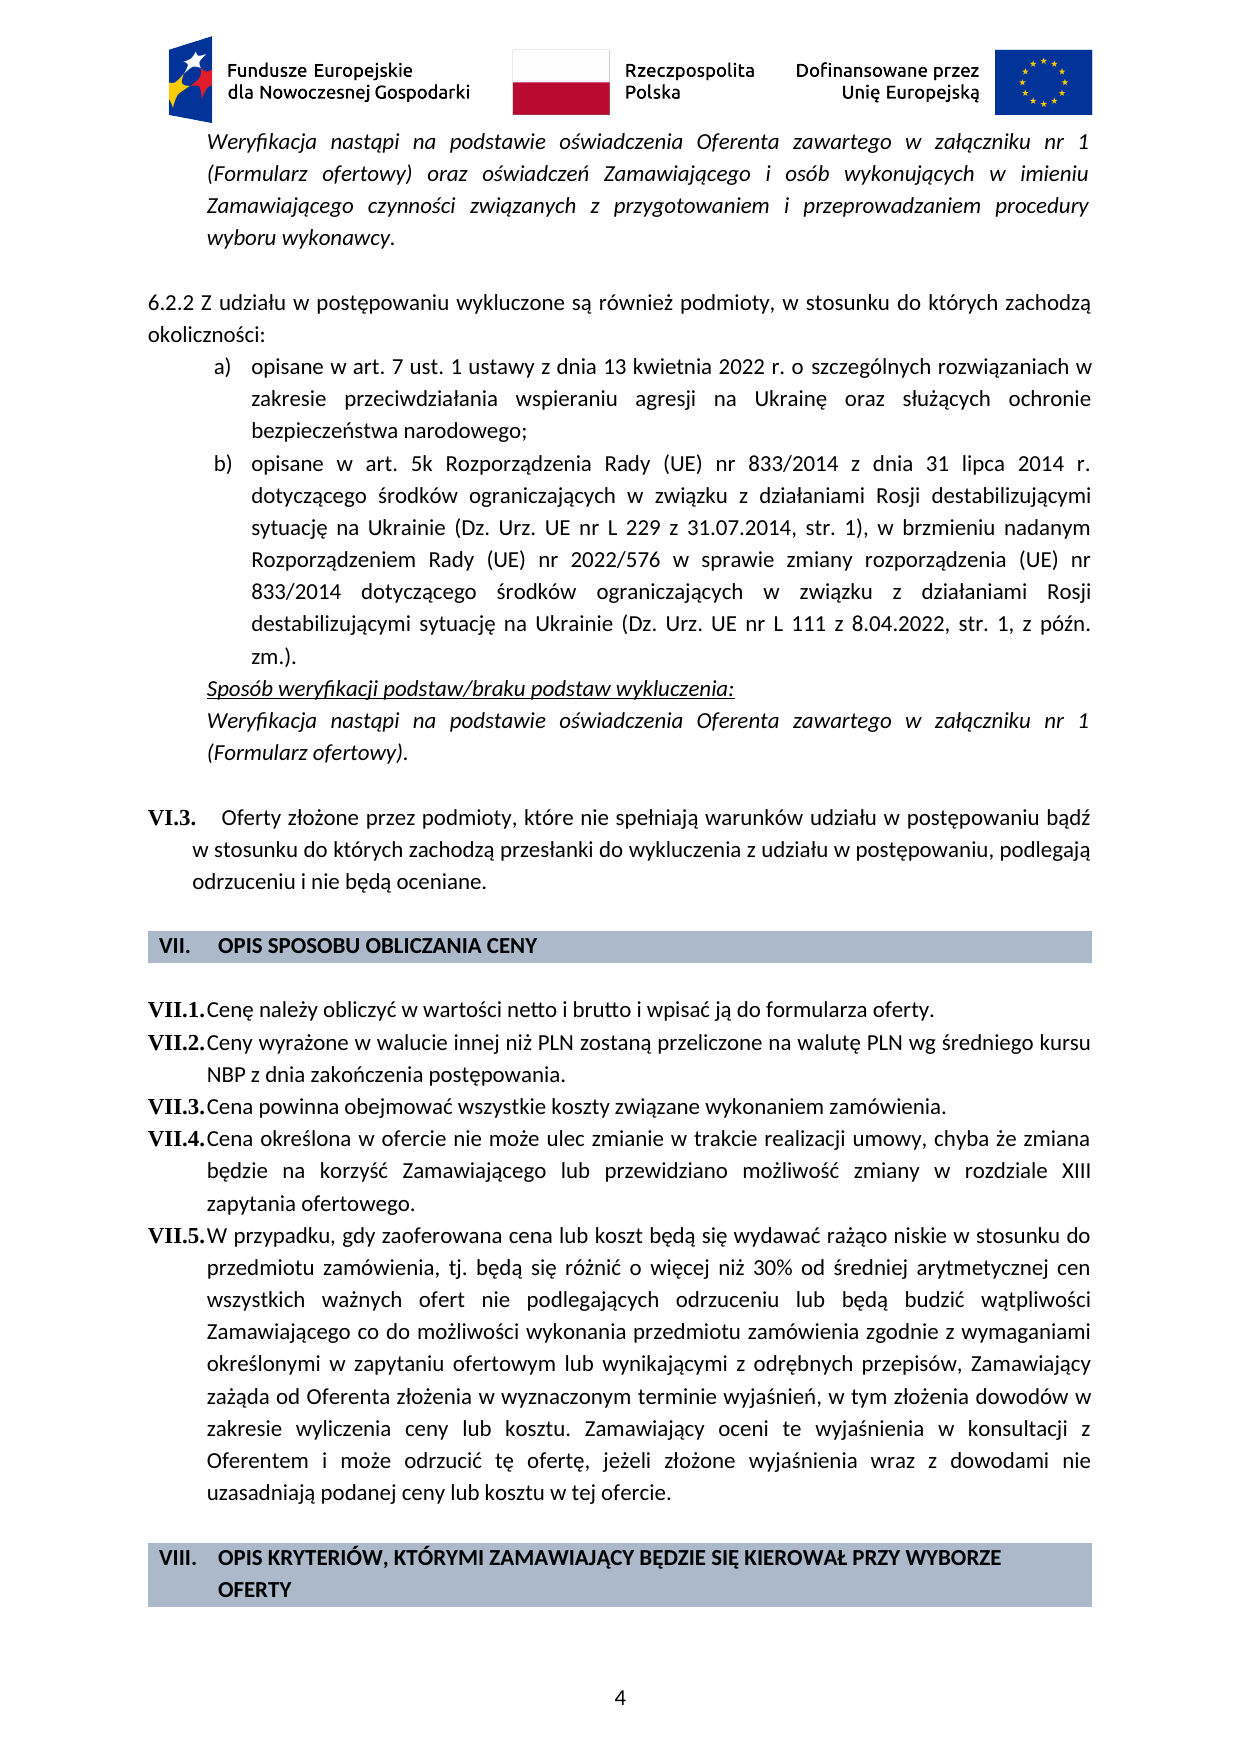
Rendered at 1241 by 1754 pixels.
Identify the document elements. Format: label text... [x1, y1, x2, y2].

picture [147, 29, 1114, 127]
list Cena określona w ofercie nie może ulec zmianie w trakcie realizacji umowy, chyba że zmiana będzie na korzyść Zamawiającego lub przewidziano możliwość zmiany w rozdziale XIII zapytania ofertowego. [148, 1124, 1093, 1217]
list opisane w art. 7 ust. 1 ustawy z dnia 13 kwietnia 2022 r. o szczególnych rozwiązaniach w zakresie przeciwdziałania wspieraniu agresji na Ukrainę oraz służących ochronie bezpieczeństwa narodowego; [213, 352, 1093, 444]
list Oferty złożone przez podmioty, które nie spełniają warunków udziału w postępowaniu bądź w stosunku do których zachodzą przesłanki do wykluczenia z udziału w postępowaniu, podlegają odrzuceniu i nie będą oceniane. [148, 803, 1093, 895]
list Ceny wyrażone w walucie innej niż PLN zostaną przeliczone na walutę PLN wg średniego kursu NBP z dnia zakończenia postępowania. [148, 1028, 1093, 1088]
text Weryfikacja nastąpi na podstawie oświadczenia Oferenta zawartego w załączniku nr 1 (Formularz ofertowy) oraz oświadczeń Zamawiającego i osób wykonujących w imieniu Zamawiającego czynności związanych z przygotowaniem i przeprowadzaniem procedury wyboru wykonawcy. [207, 127, 1093, 251]
list opisane w art. 5k Rozporządzenia Rady (UE) nr 833/2014 z dnia 31 lipca 2014 r. dotyczącego środków ograniczających w związku z działaniami Rosji destabilizującymi sytuację na Ukrainie (Dz. Urz. UE nr L 229 z 31.07.2014, str. 1), w brzmieniu nadanym Rozporządzeniem Rady (UE) nr 2022/576 w sprawie zmiany rozporządzenia (UE) nr 833/2014 dotyczącego środków ograniczających w związku z działaniami Rosji destabilizującymi sytuację na Ukrainie (Dz. Urz. UE nr L 111 z 8.04.2022, str. 1, z późn. zm.). [213, 449, 1093, 670]
text 6.2.2 Z udziału w postępowaniu wykluczone są również podmioty, w stosunku do których zachodzą okoliczności: [148, 288, 1093, 348]
list W przypadku, gdy zaoferowana cena lub koszt będą się wydawać rażąco niskie w stosunku do przedmiotu zamówienia, tj. będą się różnić o więcej niż 30% od średniej arytmetycznej cen wszystkich ważnych ofert nie podlegających odrzuceniu lub będą budzić wątpliwości Zamawiającego co do możliwości wykonania przedmiotu zamówienia zgodnie z wymaganiami określonymi w zapytaniu ofertowym lub wynikającymi z odrębnych przepisów, Zamawiający zażąda od Oferenta złożenia w wyznaczonym terminie wyjaśnień, w tym złożenia dowodów w zakresie wyliczenia ceny lub kosztu. Zamawiający oceni te wyjaśnienia w konsultacji z Oferentem i może odrzucić tę ofertę, jeżeli złożone wyjaśnienia wraz z dowodami nie uzasadniają podanej ceny lub kosztu w tej ofercie. [148, 1221, 1093, 1506]
table_header OPIS SPOSOBU OBLICZANIA CENY [148, 931, 1092, 963]
list Cenę należy obliczyć w wartości netto i brutto i wpisać ją do formularza oferty. [148, 996, 1093, 1023]
list Cena powinna obejmować wszystkie koszty związane wykonaniem zamówienia. [148, 1092, 1093, 1120]
text Sposób weryfikacji podstaw/braku podstaw wykluczenia: [207, 674, 1093, 702]
text Weryfikacja nastąpi na podstawie oświadczenia Oferenta zawartego w załączniku nr 1 (Formularz ofertowy). [207, 706, 1093, 766]
table_header OPIS KRYTERIÓW, KTÓRYMI ZAMAWIAJĄCY BĘDZIE SIĘ KIEROWAŁ PRZY WYBORZE OFERTY [148, 1543, 1092, 1607]
